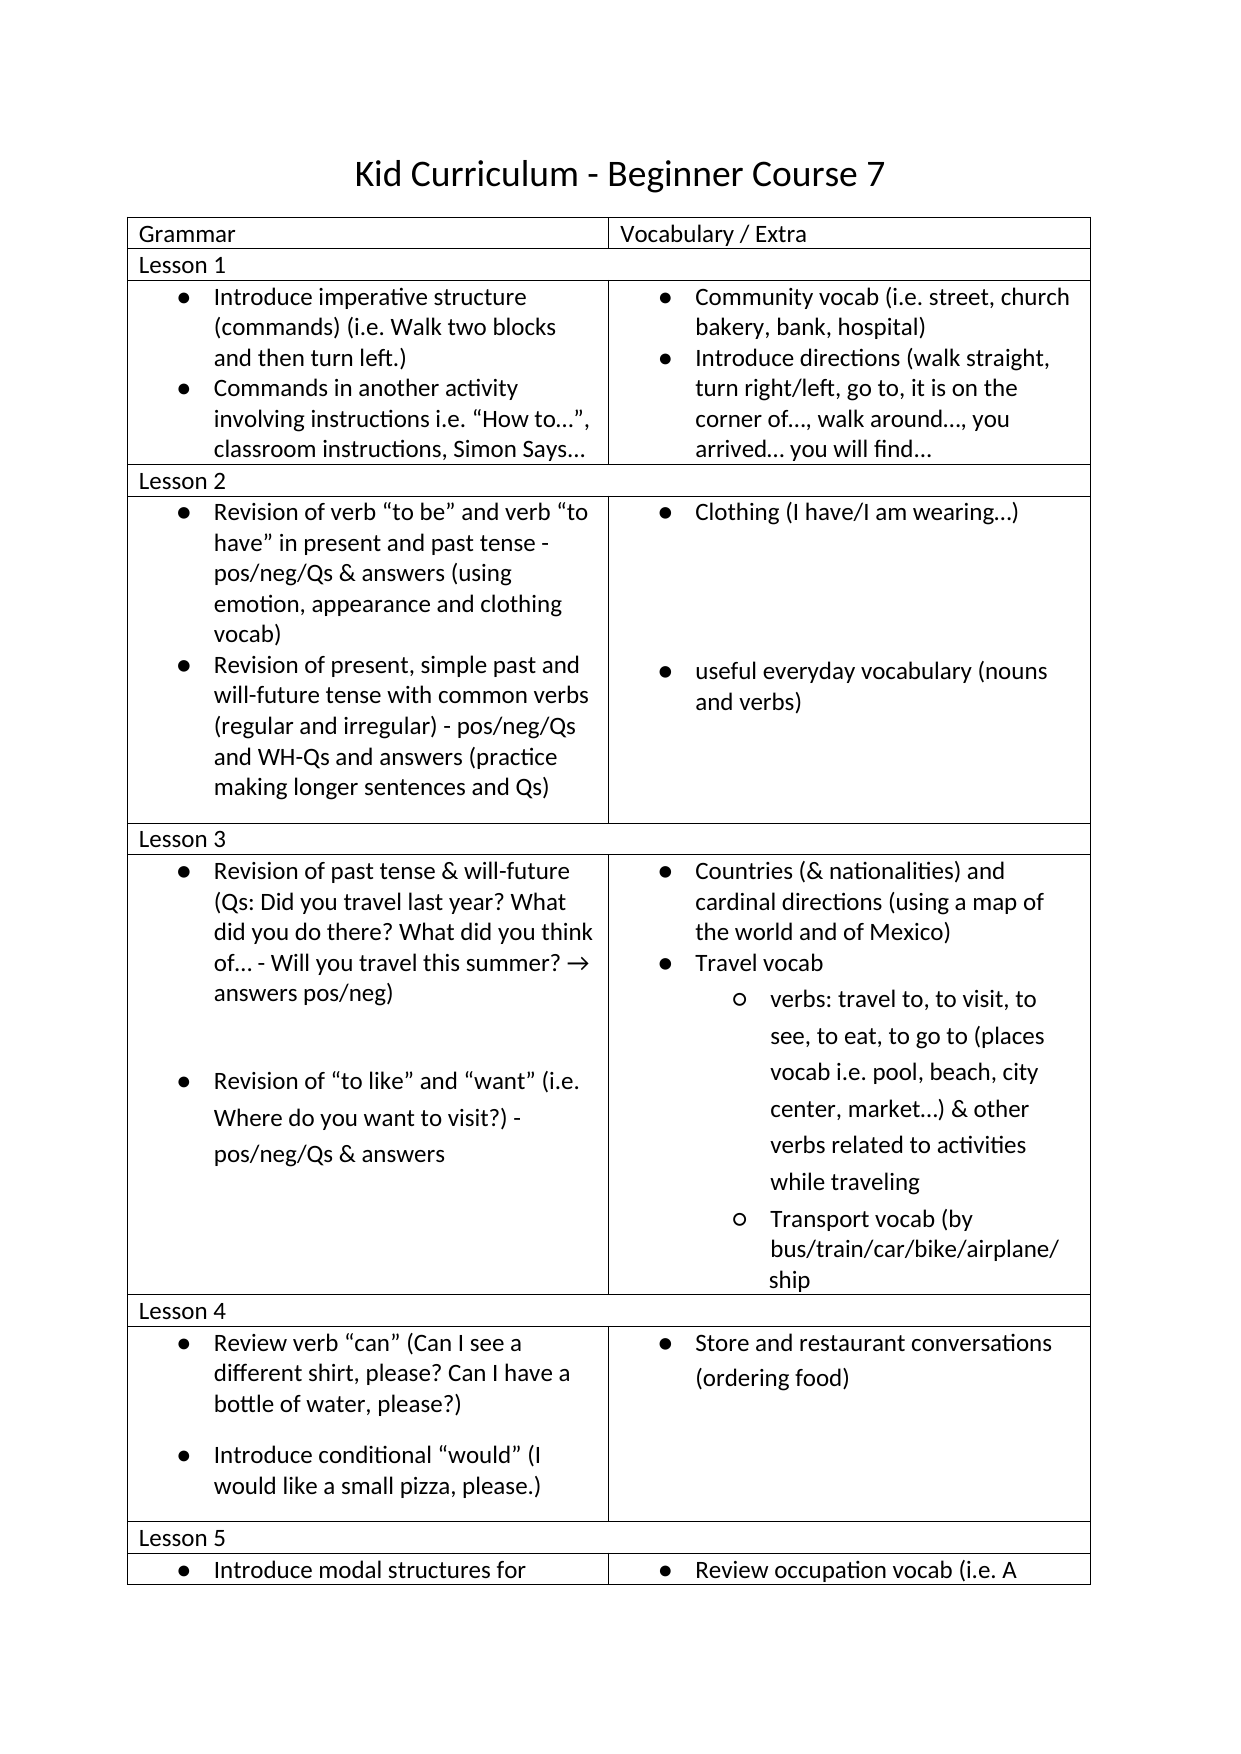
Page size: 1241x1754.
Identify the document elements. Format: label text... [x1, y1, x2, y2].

table_cell Community vocab (i.e. street, church bakery, bank, hospital) Introduce directions (walk straight, turn right/left, go to, it is on the corner of…, walk around…, you arrived… you will find... [609, 281, 1090, 464]
table_cell Lesson 5 [128, 1522, 609, 1553]
table_cell [609, 824, 1090, 854]
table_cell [128, 1554, 608, 1584]
table_cell Revision of verb “to be” and verb “to have” in present and past tense - pos/neg/Qs & answers (using emotion, appearance and clothing vocab) Revision of present, simple past and will-future tense with common verbs (regular and irregular) - pos/neg/Qs and WH-Qs and answers (practice making longer sentences and Qs) [128, 497, 608, 823]
table_cell Lesson 4 [128, 1295, 609, 1326]
table_cell [609, 1295, 1090, 1326]
table_cell Revision of past tense & will-future (Qs: Did you travel last year? What did you do there? What did you think of… - Will you travel this summer? → answers pos/neg) Revision of “to like” and “want” (i.e. Where do you want to visit?) - pos/neg/Qs & answers [128, 855, 608, 1294]
table_cell Lesson 1 [128, 249, 609, 280]
table_cell Review verb “can” (Can I see a different shirt, please? Can I have a bottle of water, please?) Introduce conditional “would” (I would like a small pizza, please.) [128, 1327, 608, 1521]
table_cell [609, 465, 1090, 496]
text Kid Curriculum - Beginner Course 7 [150, 150, 1090, 196]
table_cell Countries (& nationalities) and cardinal directions (using a map of the world and of Mexico) Travel vocab verbs: travel to, to visit, to see, to eat, to go to (places vocab i.e. pool, beach, city center, market…) & other verbs related to activities while traveling Transport vocab (by bus/train/car/bike/airplane/ ship [609, 855, 1090, 1294]
table_cell [609, 249, 1090, 280]
table_cell Lesson 3 [128, 824, 609, 854]
table_cell Store and restaurant conversations (ordering food) [609, 1327, 1090, 1521]
table_cell [609, 1522, 1090, 1553]
table_header Grammar [128, 218, 608, 248]
table_header Vocabulary / Extra [609, 218, 1090, 248]
table_cell Clothing (I have/I am wearing…) useful everyday vocabulary (nouns and verbs) [609, 497, 1090, 823]
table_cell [609, 1554, 1090, 1584]
table_cell Introduce imperative structure (commands) (i.e. Walk two blocks and then turn left.) Commands in another activity involving instructions i.e. “How to…”, classroom instructions, Simon Says... [128, 281, 608, 464]
table_cell Lesson 2 [128, 465, 609, 496]
